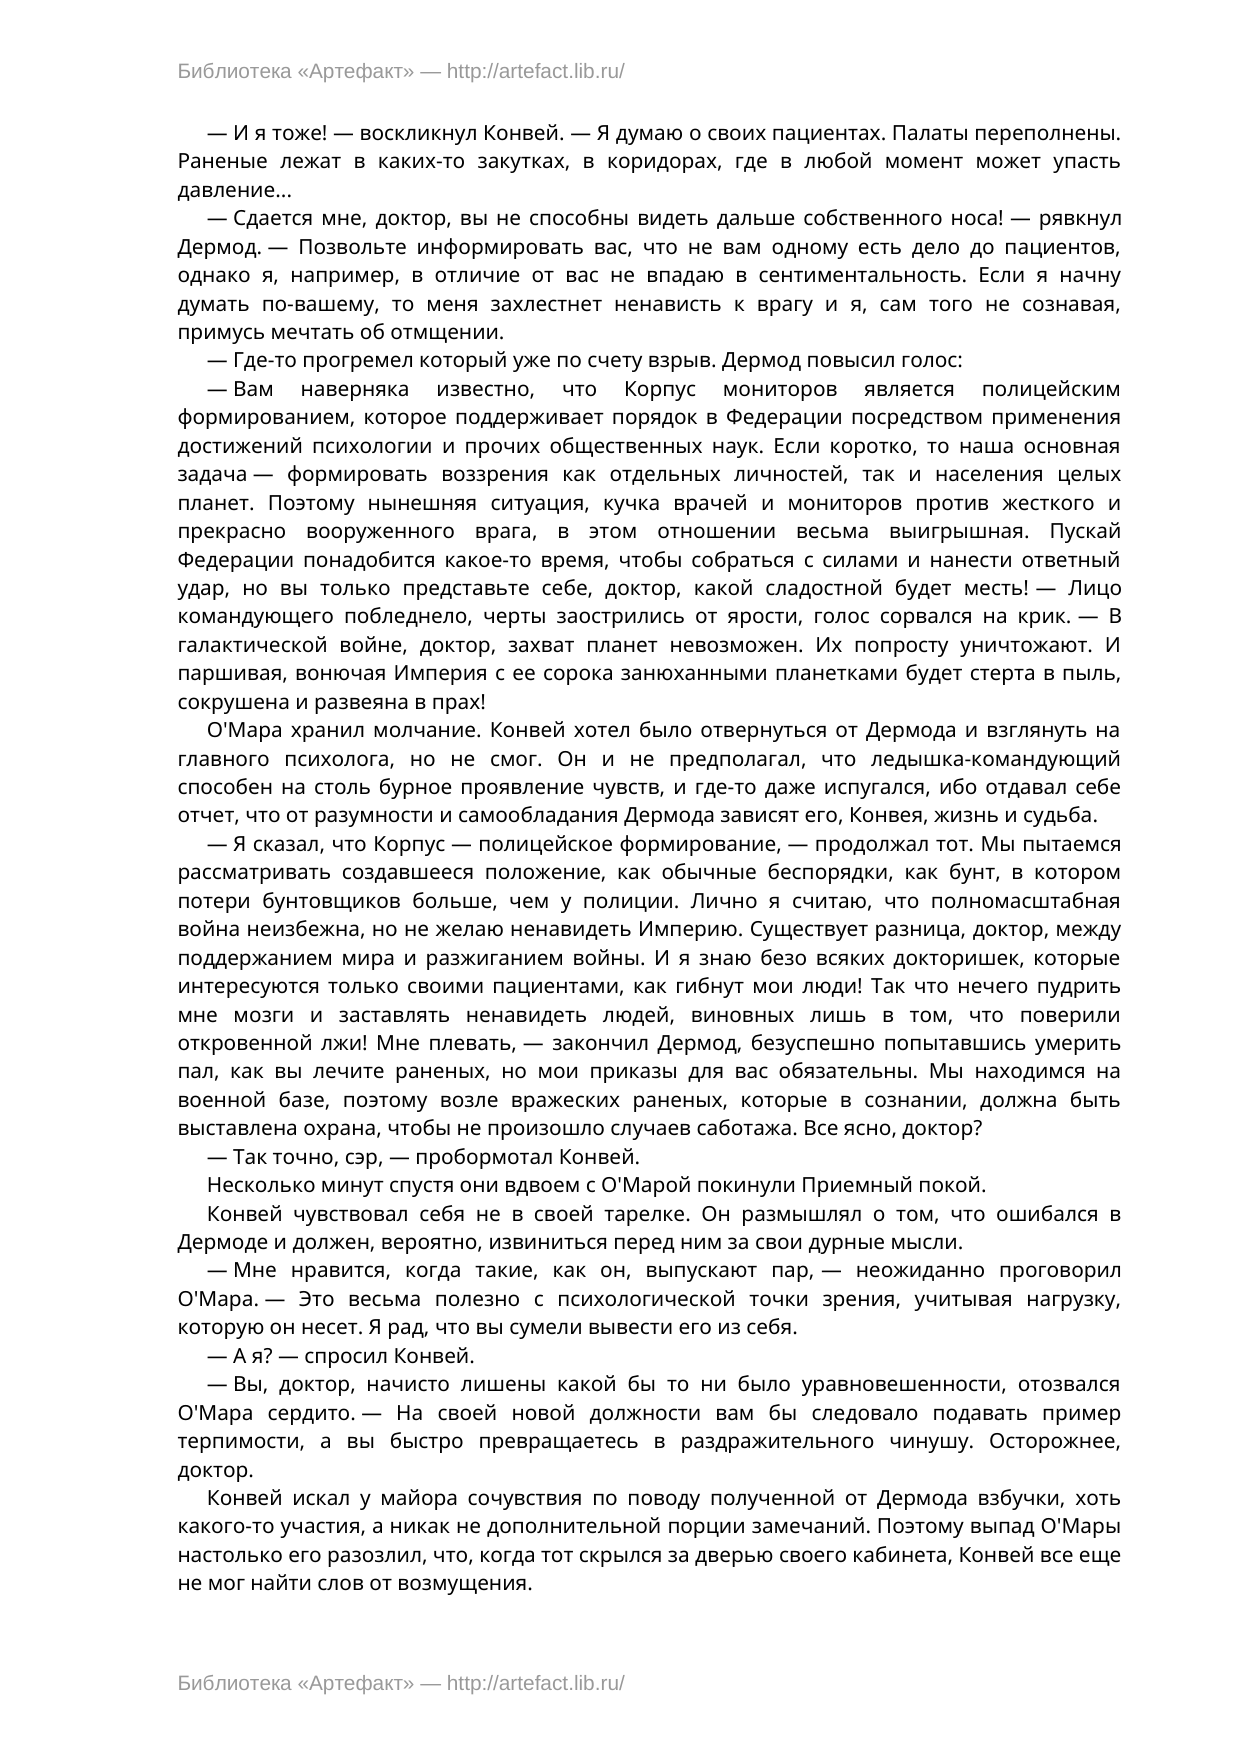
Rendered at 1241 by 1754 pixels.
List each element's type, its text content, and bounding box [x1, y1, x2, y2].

text — Сдается мне, доктор, вы не способны видеть дальше собственного носа! — рявкнул Дермод. — Позвольте информировать вас, что не вам одному есть дело до пациентов, однако я, например, в отличие от вас не впадаю в сентиментальность. Если я начну думать по-вашему, то меня захлестнет ненависть к врагу и я, сам того не сознавая, примусь мечтать об отмщении. [177, 203, 1122, 346]
text О'Мара хранил молчание. Конвей хотел было отвернуться от Дермода и взглянуть на главного психолога, но не смог. Он и не предполагал, что ледышка-командующий способен на столь бурное проявление чувств, и где-то даже испугался, ибо отдавал себе отчет, что от разумности и самообладания Дермода зависят его, Конвея, жизнь и судьба. [177, 715, 1122, 829]
text — Вы, доктор, начисто лишены какой бы то ни было уравновешенности, отозвался О'Мара сердито. — На своей новой должности вам бы следовало подавать пример терпимости, а вы быстро превращаетесь в раздражительного чинушу. Осторожнее, доктор. [177, 1369, 1122, 1483]
text — А я? — спросил Конвей. [177, 1341, 1122, 1369]
text — Так точно, сэр, — пробормотал Конвей. [177, 1142, 1122, 1170]
text — И я тоже! — воскликнул Конвей. — Я думаю о своих пациентах. Палаты переполнены. Раненые лежат в каких-то закутках, в коридорах, где в любой момент может упасть давление... [177, 118, 1122, 203]
text Конвей искал у майора сочувствия по поводу полученной от Дермода взбучки, хоть какого-то участия, а никак не дополнительной порции замечаний. Поэтому выпад О'Мары настолько его разозлил, что, когда тот скрылся за дверью своего кабинета, Конвей все еще не мог найти слов от возмущения. [177, 1483, 1122, 1597]
text — Я сказал, что Корпус — полицейское формирование, — продолжал тот. Мы пытаемся рассматривать создавшееся положение, как обычные беспорядки, как бунт, в котором потери бунтовщиков больше, чем у полиции. Лично я считаю, что полномасштабная война неизбежна, но не желаю ненавидеть Империю. Существует разница, доктор, между поддержанием мира и разжиганием войны. И я знаю безо всяких докторишек, которые интересуются только своими пациентами, как гибнут мои люди! Так что нечего пудрить мне мозги и заставлять ненавидеть людей, виновных лишь в том, что поверили откровенной лжи! Мне плевать, — закончил Дермод, безуспешно попытавшись умерить пал, как вы лечите раненых, но мои приказы для вас обязательны. Мы находимся на военной базе, поэтому возле вражеских раненых, которые в сознании, должна быть выставлена охрана, чтобы не произошло случаев саботажа. Все ясно, доктор? [177, 829, 1122, 1142]
text Несколько минут спустя они вдвоем с О'Марой покинули Приемный покой. [177, 1170, 1122, 1199]
text — Вам наверняка известно, что Корпус мониторов является полицейским формированием, которое поддерживает порядок в Федерации посредством применения достижений психологии и прочих общественных наук. Если коротко, то наша основная задача — формировать воззрения как отдельных личностей, так и населения целых планет. Поэтому нынешняя ситуация, кучка врачей и мониторов против жесткого и прекрасно вооруженного врага, в этом отношении весьма выигрышная. Пускай Федерации понадобится какое-то время, чтобы собраться с силами и нанести ответный удар, но вы только представьте себе, доктор, какой сладостной будет месть! — Лицо командующего побледнело, черты заострились от ярости, голос сорвался на крик. — В галактической войне, доктор, захват планет невозможен. Их попросту уничтожают. И паршивая, вонючая Империя с ее сорока занюханными планетками будет стерта в пыль, сокрушена и развеяна в прах! [177, 374, 1122, 715]
text Конвей чувствовал себя не в своей тарелке. Он размышлял о том, что ошибался в Дермоде и должен, вероятно, извиниться перед ним за свои дурные мысли. [177, 1199, 1122, 1256]
text — Мне нравится, когда такие, как он, выпускают пар, — неожиданно проговорил О'Мара. — Это весьма полезно с психологической точки зрения, учитывая нагрузку, которую он несет. Я рад, что вы сумели вывести его из себя. [177, 1256, 1122, 1341]
text — Где-то прогремел который уже по счету взрыв. Дермод повысил голос: [177, 346, 1122, 374]
